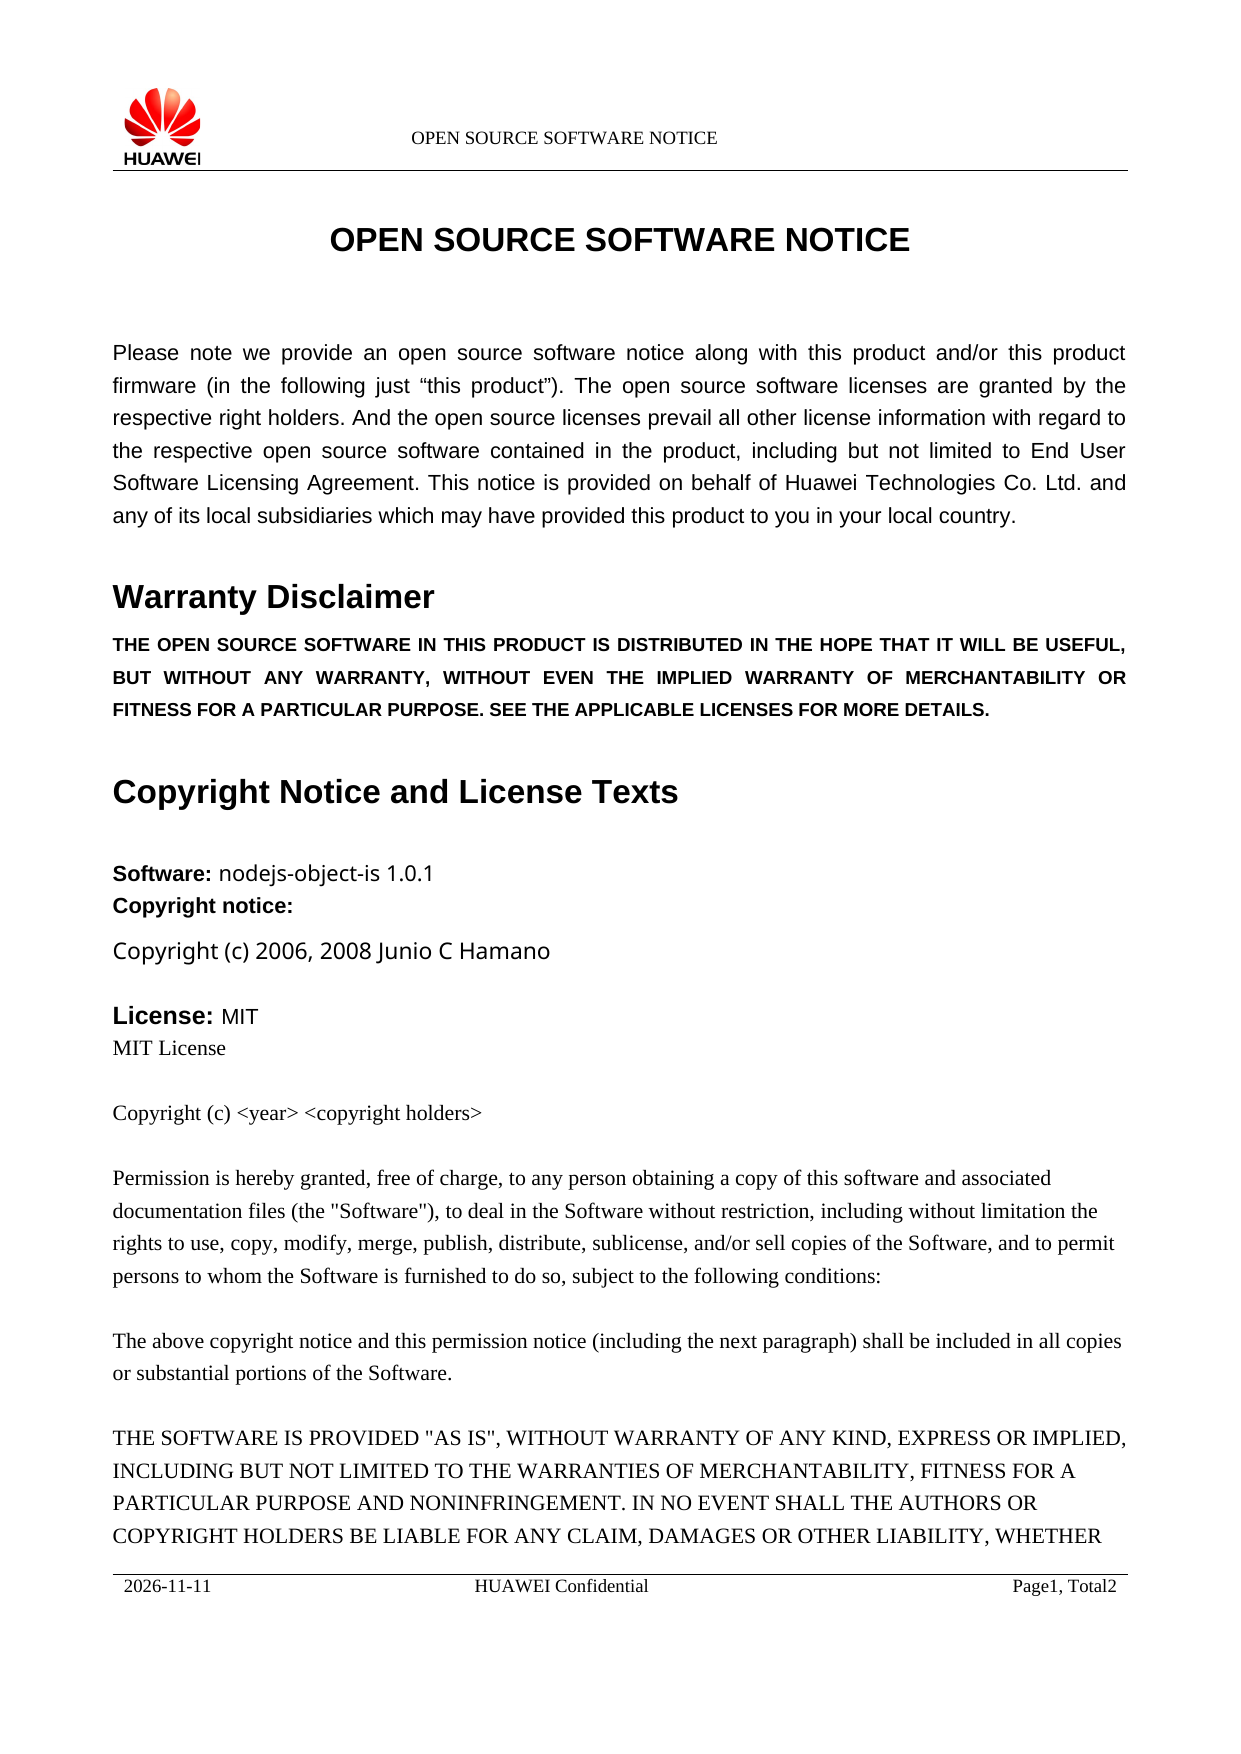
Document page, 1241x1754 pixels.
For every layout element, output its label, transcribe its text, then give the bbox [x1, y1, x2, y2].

text Copyright Notice and License Texts [112, 759, 1128, 824]
picture [124, 88, 201, 165]
text Warranty Disclaimer [112, 564, 1128, 629]
text Copyright notice: [112, 889, 1128, 921]
title Software: nodejs-object-is 1.0.1 [112, 856, 1128, 889]
text Copyright (c) 2006, 2008 Junio C Hamano [112, 934, 1128, 999]
text OPEN SOURCE SOFTWARE NOTICE [112, 206, 1128, 271]
text License: MIT [112, 999, 1128, 1031]
text The open source software in this product is distributed in the hope that it will be useful, but WITHOUT ANY WARRANTY, without even the implied warranty of MERCHANTABILITY or FITNESS FOR A PARTICULAR PURPOSE. See the applicable licenses for more details. [112, 629, 1128, 726]
text Please note we provide an open source software notice along with this product and/or this product firmware (in the following just “this product”). The open source software licenses are granted by the respective right holders. And the open source licenses prevail all other license information with regard to the respective open source software contained in the product, including but not limited to End User Software Licensing Agreement. This notice is provided on behalf of Huawei Technologies Co. Ltd. and any of its local subsidiaries which may have provided this product to you in your local country. [112, 336, 1128, 531]
